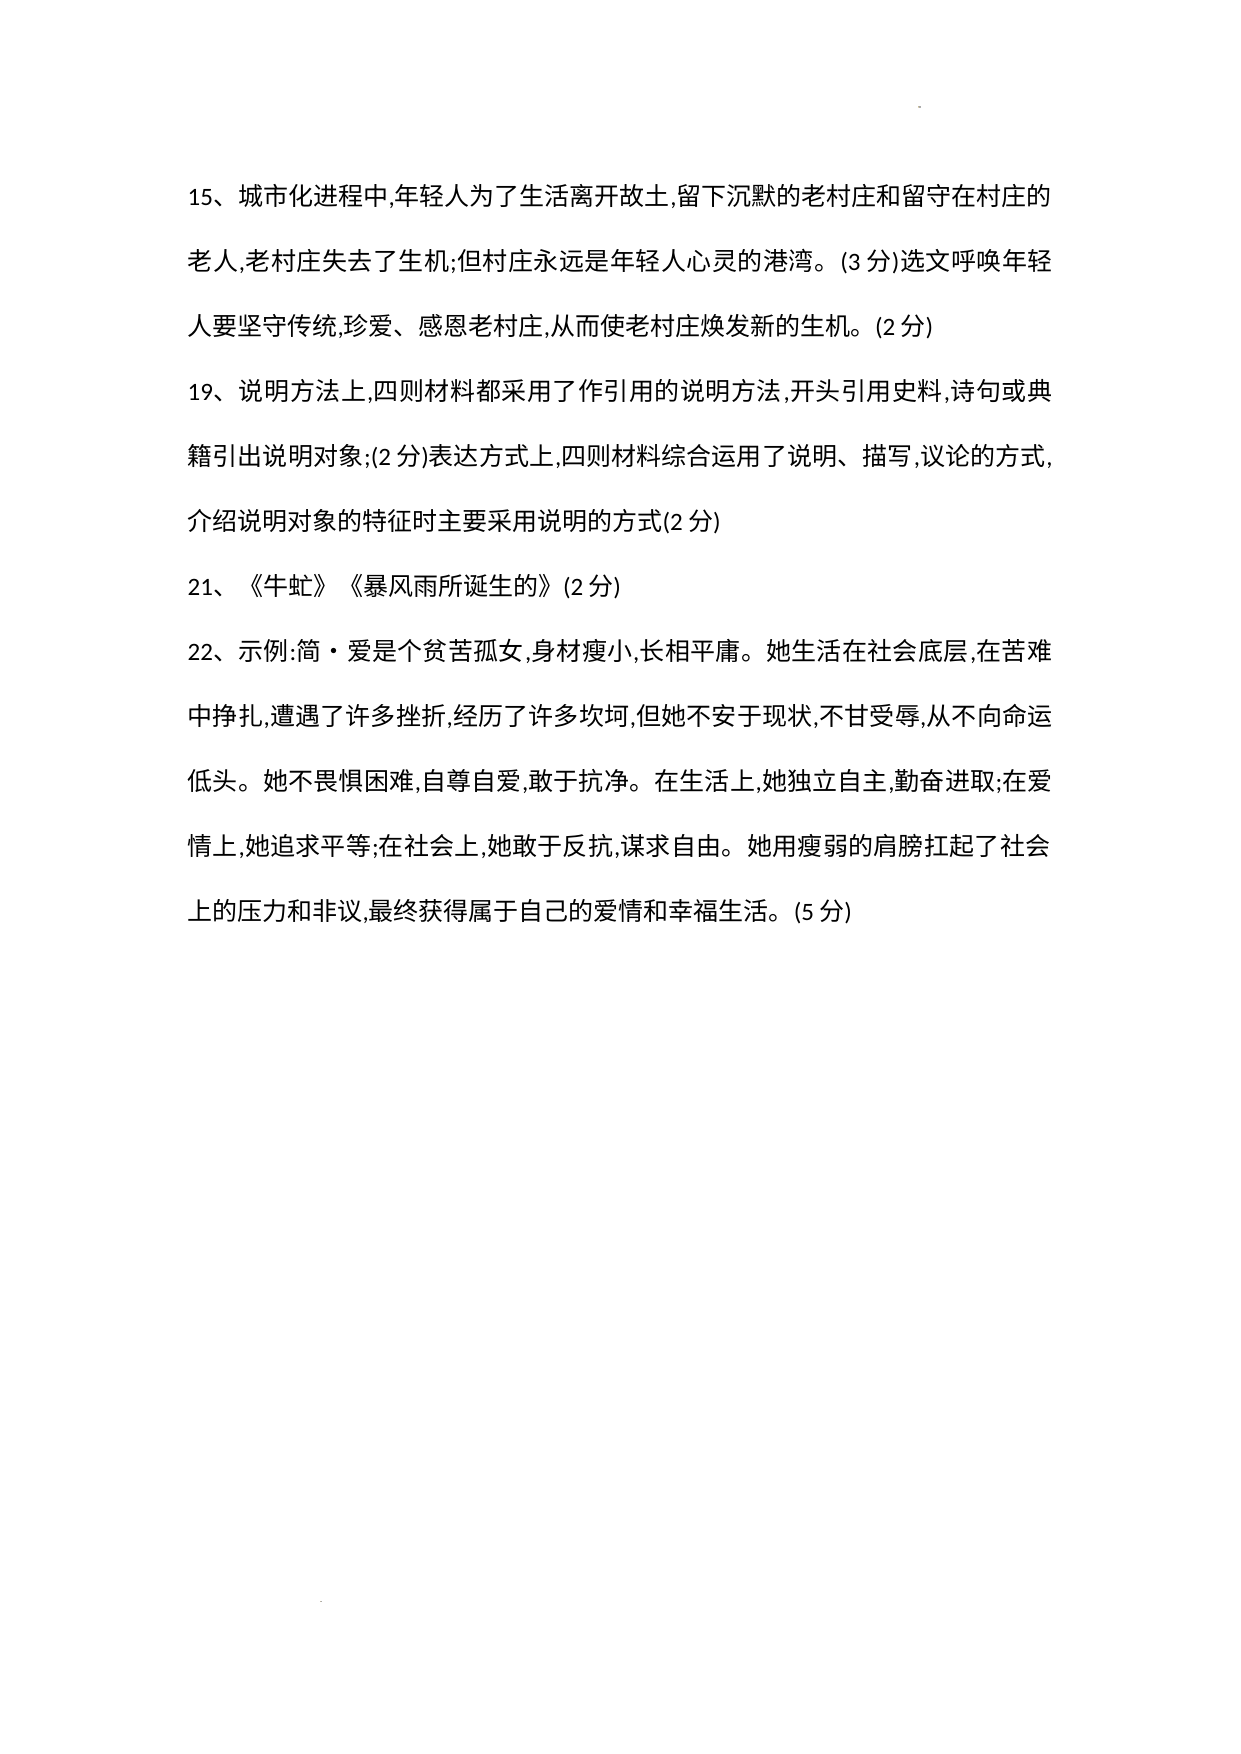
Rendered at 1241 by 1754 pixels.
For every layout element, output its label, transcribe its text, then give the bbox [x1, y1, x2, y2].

text 22、示例:简•爱是个贫苦孤女,身材瘦小,长相平庸。她生活在社会底层,在苦难中挣扎,遭遇了许多挫折,经历了许多坎坷,但她不安于现状,不甘受辱,从不向命运低头。她不畏惧困难,自尊自爱,敢于抗净。在生活上,她独立自主,勤奋进取;在爱情上,她追求平等;在社会上,她敢于反抗,谋求自由。她用瘦弱的肩膀扛起了社会上的压力和非议,最终获得属于自己的爱情和幸福生活。(5分) [187, 617, 1053, 942]
text 19、说明方法上,四则材料都采用了作引用的说明方法,开头引用史料,诗句或典籍引出说明对象;(2分)表达方式上,四则材料综合运用了说明、描写,议论的方式,介绍说明对象的特征时主要采用说明的方式(2分) [187, 357, 1053, 552]
text 21、《牛虻》《暴风雨所诞生的》(2分) [187, 552, 1053, 617]
text 15、城市化进程中,年轻人为了生活离开故土,留下沉默的老村庄和留守在村庄的老人,老村庄失去了生机;但村庄永远是年轻人心灵的港湾。(3分)选文呼唤年轻人要坚守传统,珍爱、感恩老村庄,从而使老村庄焕发新的生机。(2分) [187, 162, 1053, 357]
